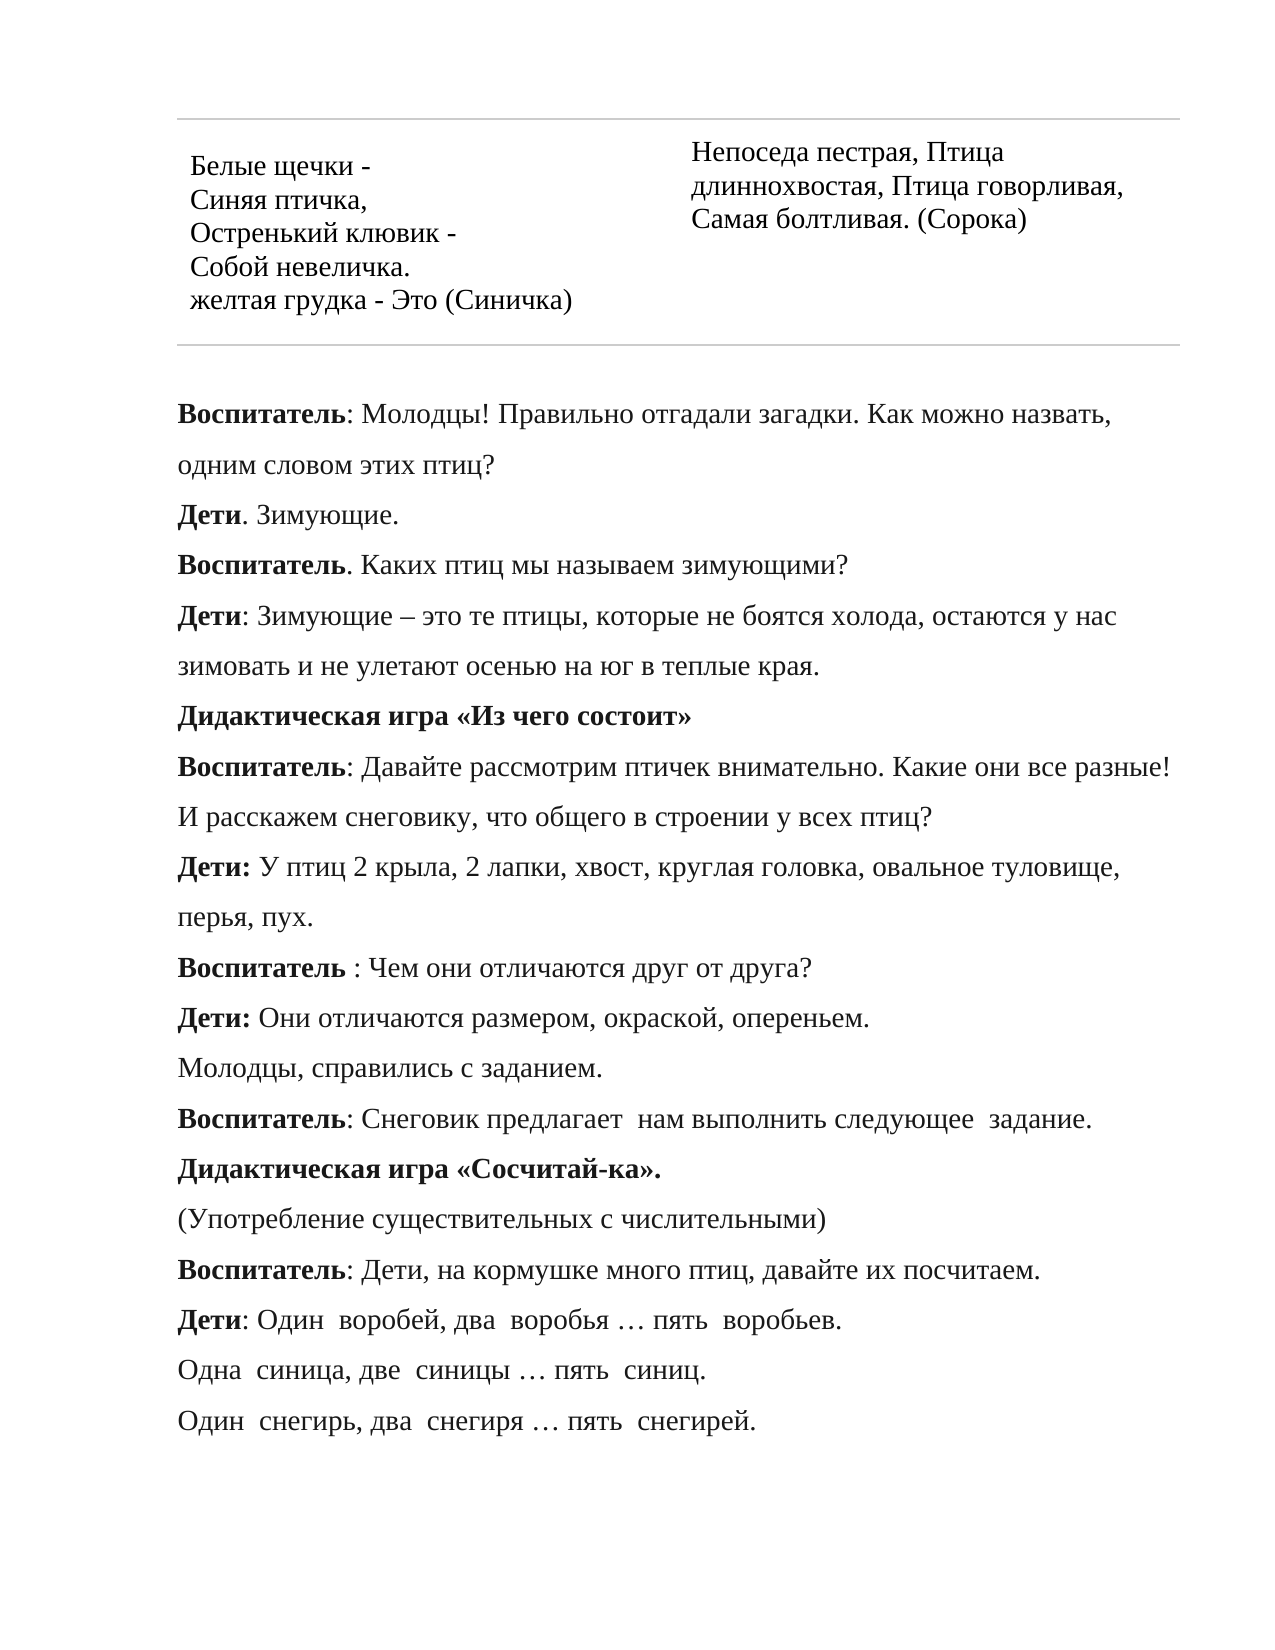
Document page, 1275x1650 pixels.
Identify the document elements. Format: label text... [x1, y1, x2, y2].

text Воспитатель: Молодцы! Правильно отгадали загадки. Как можно назвать, одним словом этих птиц? [177, 346, 1186, 480]
table_cell Непоседа пестрая, Птица длиннохвостая, Птица говорливая, Самая болтливая. (Сорока) [679, 120, 1180, 344]
text Воспитатель. Каких птиц мы называем зимующими? Дети: Зимующие – это те птицы, которые не боятся холода, остаются у нас зимовать и не улетают осенью на юг в теплые края. Дидактическая игра «Из чего состоит» [177, 547, 1186, 732]
text Воспитатель: Давайте рассмотрим птичек внимательно. Какие они все разные! И расскажем снеговику, что общего в строении у всех птиц? Дети: У птиц 2 крыла, 2 лапки, хвост, круглая головка, овальное туловище, перья, пух. Воспитатель : Чем они отличаются друг от друга? Дети: Они отличаются размером, окраской, опереньем. [177, 749, 1186, 1034]
text Дети. Зимующие. [177, 497, 1186, 531]
table_cell Белые щечки - Синяя птичка, Остренький клювик - Собой невеличка. желтая грудка - Это (Синичка) [177, 120, 679, 344]
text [177, 1051, 1186, 1436]
